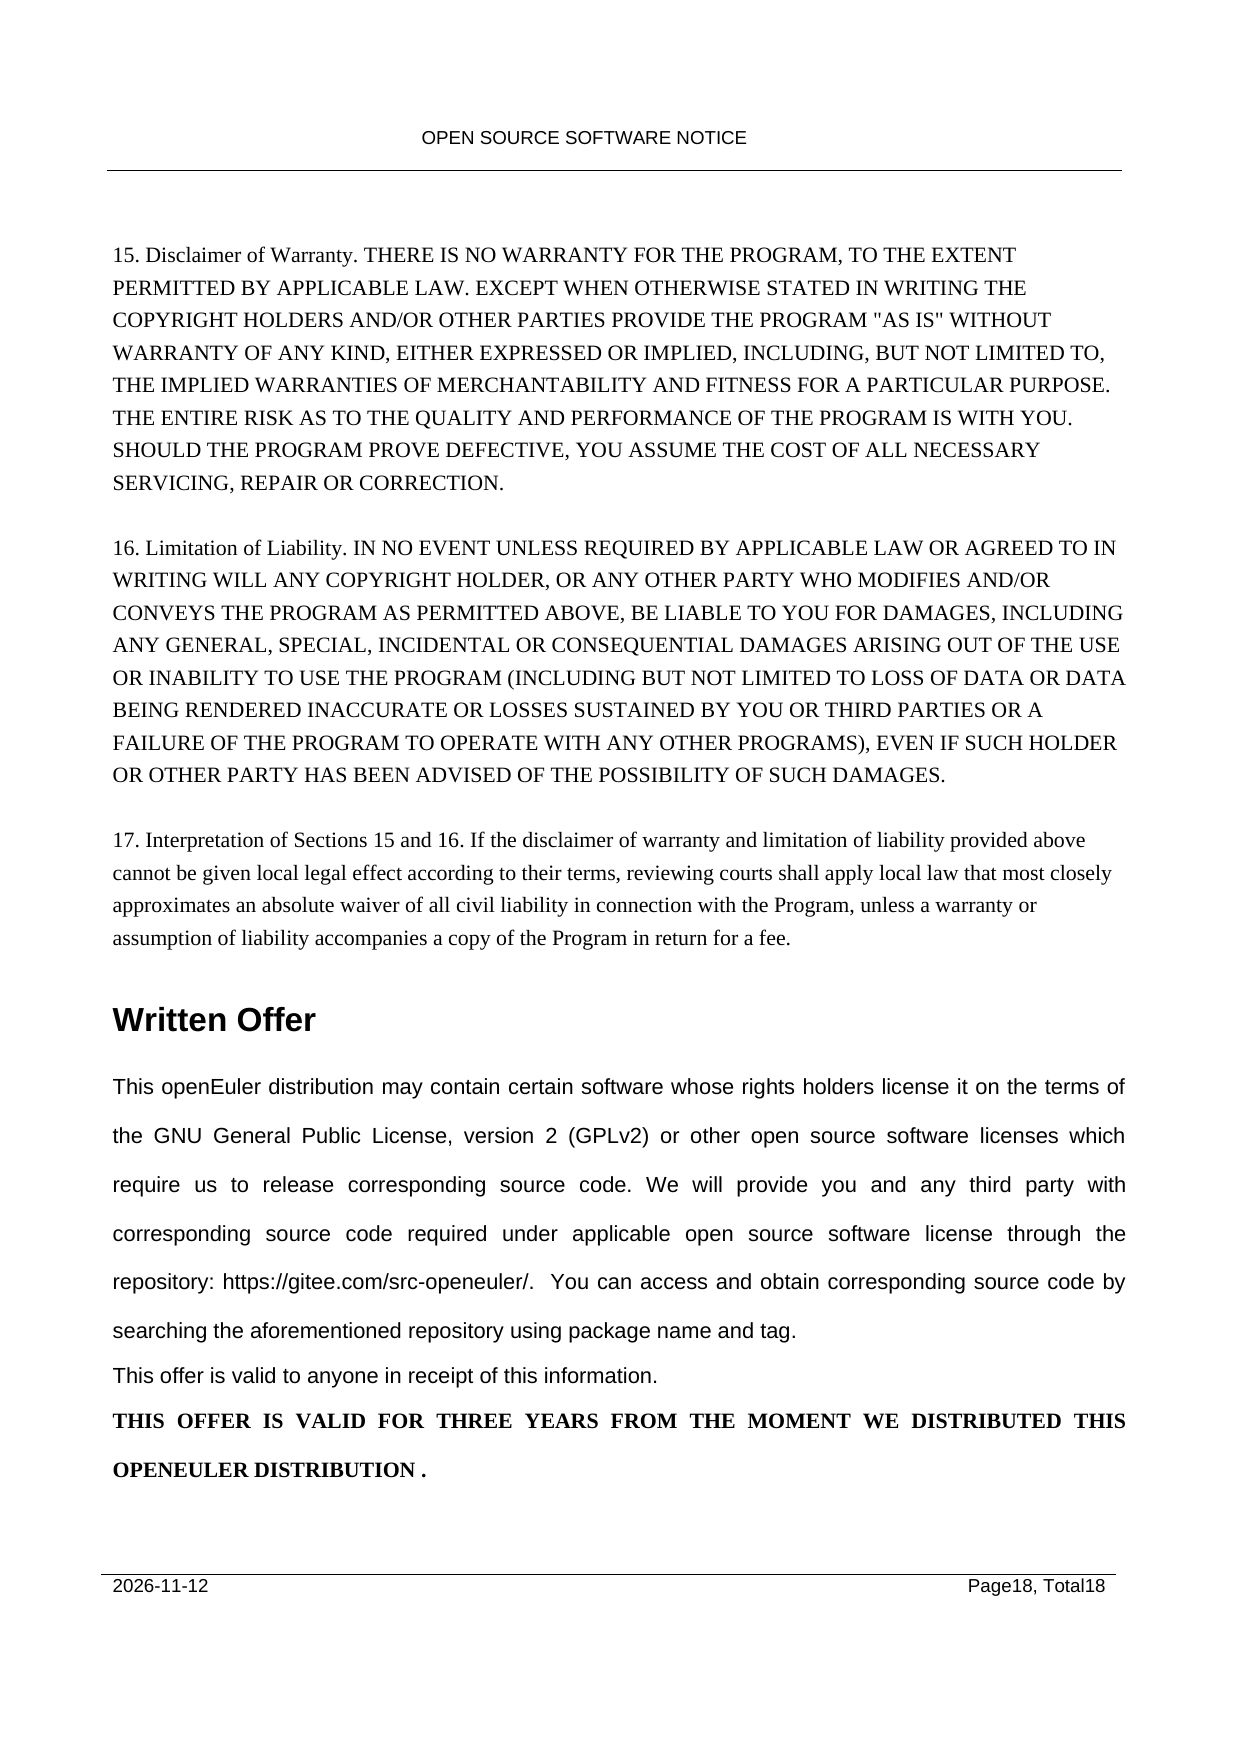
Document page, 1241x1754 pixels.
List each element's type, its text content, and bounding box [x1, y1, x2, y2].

text This offer is valid to anyone in receipt of this information. [112, 1359, 1128, 1392]
text Written Offer [112, 986, 1128, 1051]
text THIS OFFER IS VALID FOR THREE YEARS FROM THE MOMENT WE DISTRIBUTED THIS OPENEULER DISTRIBUTION . [112, 1404, 1128, 1486]
text This openEuler distribution may contain certain software whose rights holders license it on the terms of the GNU General Public License, version 2 (GPLv2) or other open source software licenses which require us to release corresponding source code. We will provide you and any third party with corresponding source code required under applicable open source software license through the repository: https://gitee.com/src-openeuler/. You can access and obtain corresponding source code by searching the aforementioned repository using package name and tag. [112, 1071, 1128, 1347]
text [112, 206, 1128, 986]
